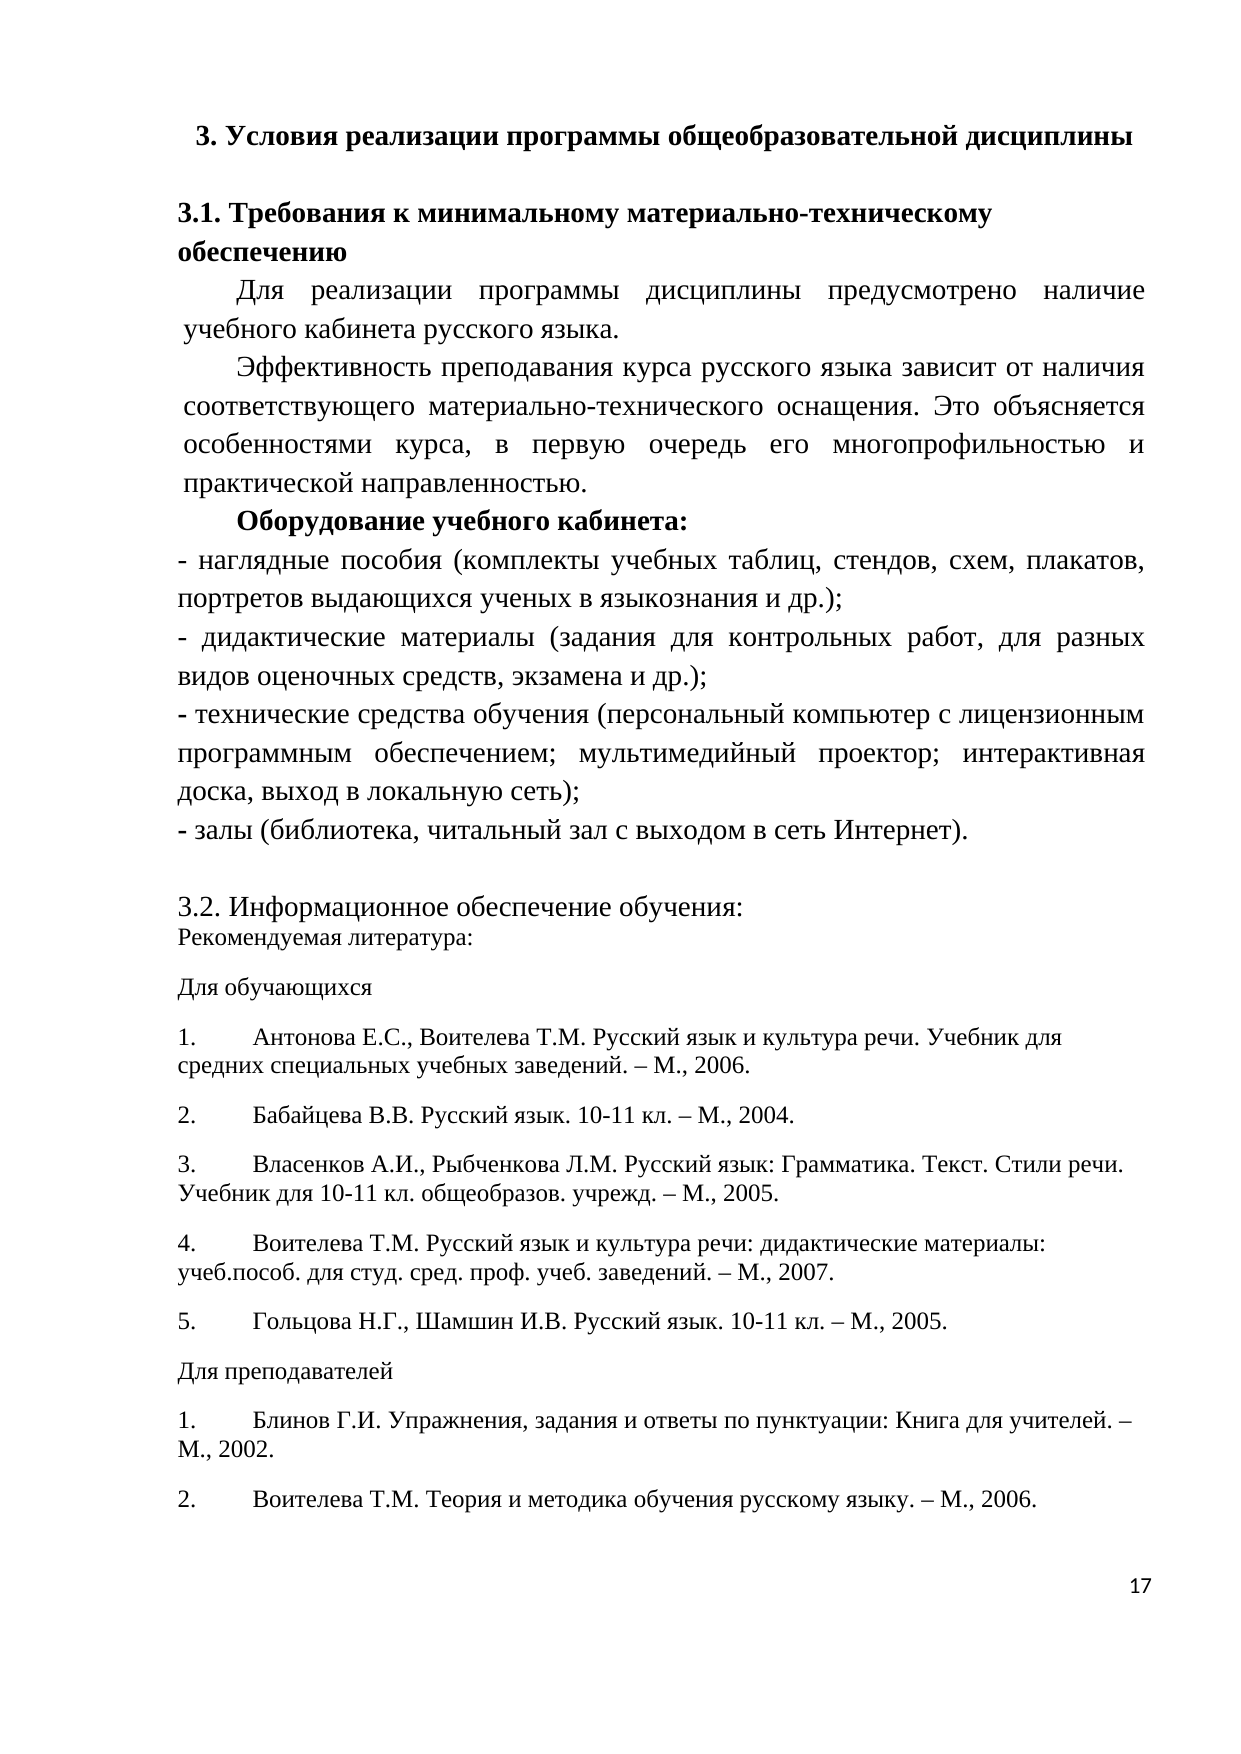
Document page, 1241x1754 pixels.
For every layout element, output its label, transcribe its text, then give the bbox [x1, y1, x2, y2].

text 2. Воителева Т.М. Теория и методика обучения русскому языку. – М., 2006. [177, 1484, 1152, 1512]
text 3.2. Информационное обеспечение обучения: [177, 889, 1152, 922]
text 3. Власенков А.И., Рыбченкова Л.М. Русский язык: Грамматика. Текст. Стили речи. Учебник для 10-11 кл. общеобразов. учрежд. – М., 2005. [177, 1149, 1152, 1207]
text - дидактические материалы (задания для контрольных работ, для разных видов оценочных средств, экзамена и др.); [177, 619, 1146, 691]
text - залы (библиотека, читальный зал с выходом в сеть Интернет). [177, 812, 1146, 845]
text 1. Антонова Е.С., Воителева Т.М. Русский язык и культура речи. Учебник для средних специальных учебных заведений. – М., 2006. [177, 1022, 1152, 1079]
text - наглядные пособия (комплекты учебных таблиц, стендов, схем, плакатов, портретов выдающихся ученых в языкознания и др.); [177, 542, 1146, 614]
text 4. Воителева Т.М. Русский язык и культура речи: дидактические материалы: учеб.пособ. для студ. сред. проф. учеб. заведений. – М., 2007. [177, 1228, 1152, 1285]
text Для реализации программы дисциплины предусмотрено наличие учебного кабинета русского языка. [183, 272, 1146, 344]
text Эффективность преподавания курса русского языка зависит от наличия соответствующего материально-технического оснащения. Это объясняется особенностями курса, в первую очередь его многопрофильностью и практической направленностью. [183, 460, 1146, 498]
text 2. Бабайцева В.В. Русский язык. 10-11 кл. – М., 2004. [177, 1100, 1152, 1129]
text 5. Гольцова Н.Г., Шамшин И.В. Русский язык. 10-11 кл. – М., 2005. [177, 1306, 1152, 1335]
text Эффективность преподавания курса русского языка зависит от наличия соответствующего материально-технического оснащения. Это объясняется особенностями курса, в первую очередь его многопрофильностью и практической направленностью. [183, 349, 1146, 388]
text 3.1. Требования к минимальному материально-техническому обеспечению [177, 195, 1152, 267]
text - технические средства обучения (персональный компьютер с лицензионным программным обеспечением; мультимедийный проектор; интерактивная доска, выход в локальную сеть); [177, 696, 1146, 807]
text Оборудование учебного кабинета: [183, 503, 1146, 537]
text 3. Условия реализации программы общеобразовательной дисциплины [183, 118, 1146, 152]
text 1. Блинов Г.И. Упражнения, задания и ответы по пунктуации: Книга для учителей. – М., 2002. [177, 1405, 1152, 1463]
text Для преподавателей [177, 1356, 1152, 1384]
text Рекомендуемая литература: [177, 922, 1152, 951]
text Для обучающихся [177, 972, 1152, 1001]
